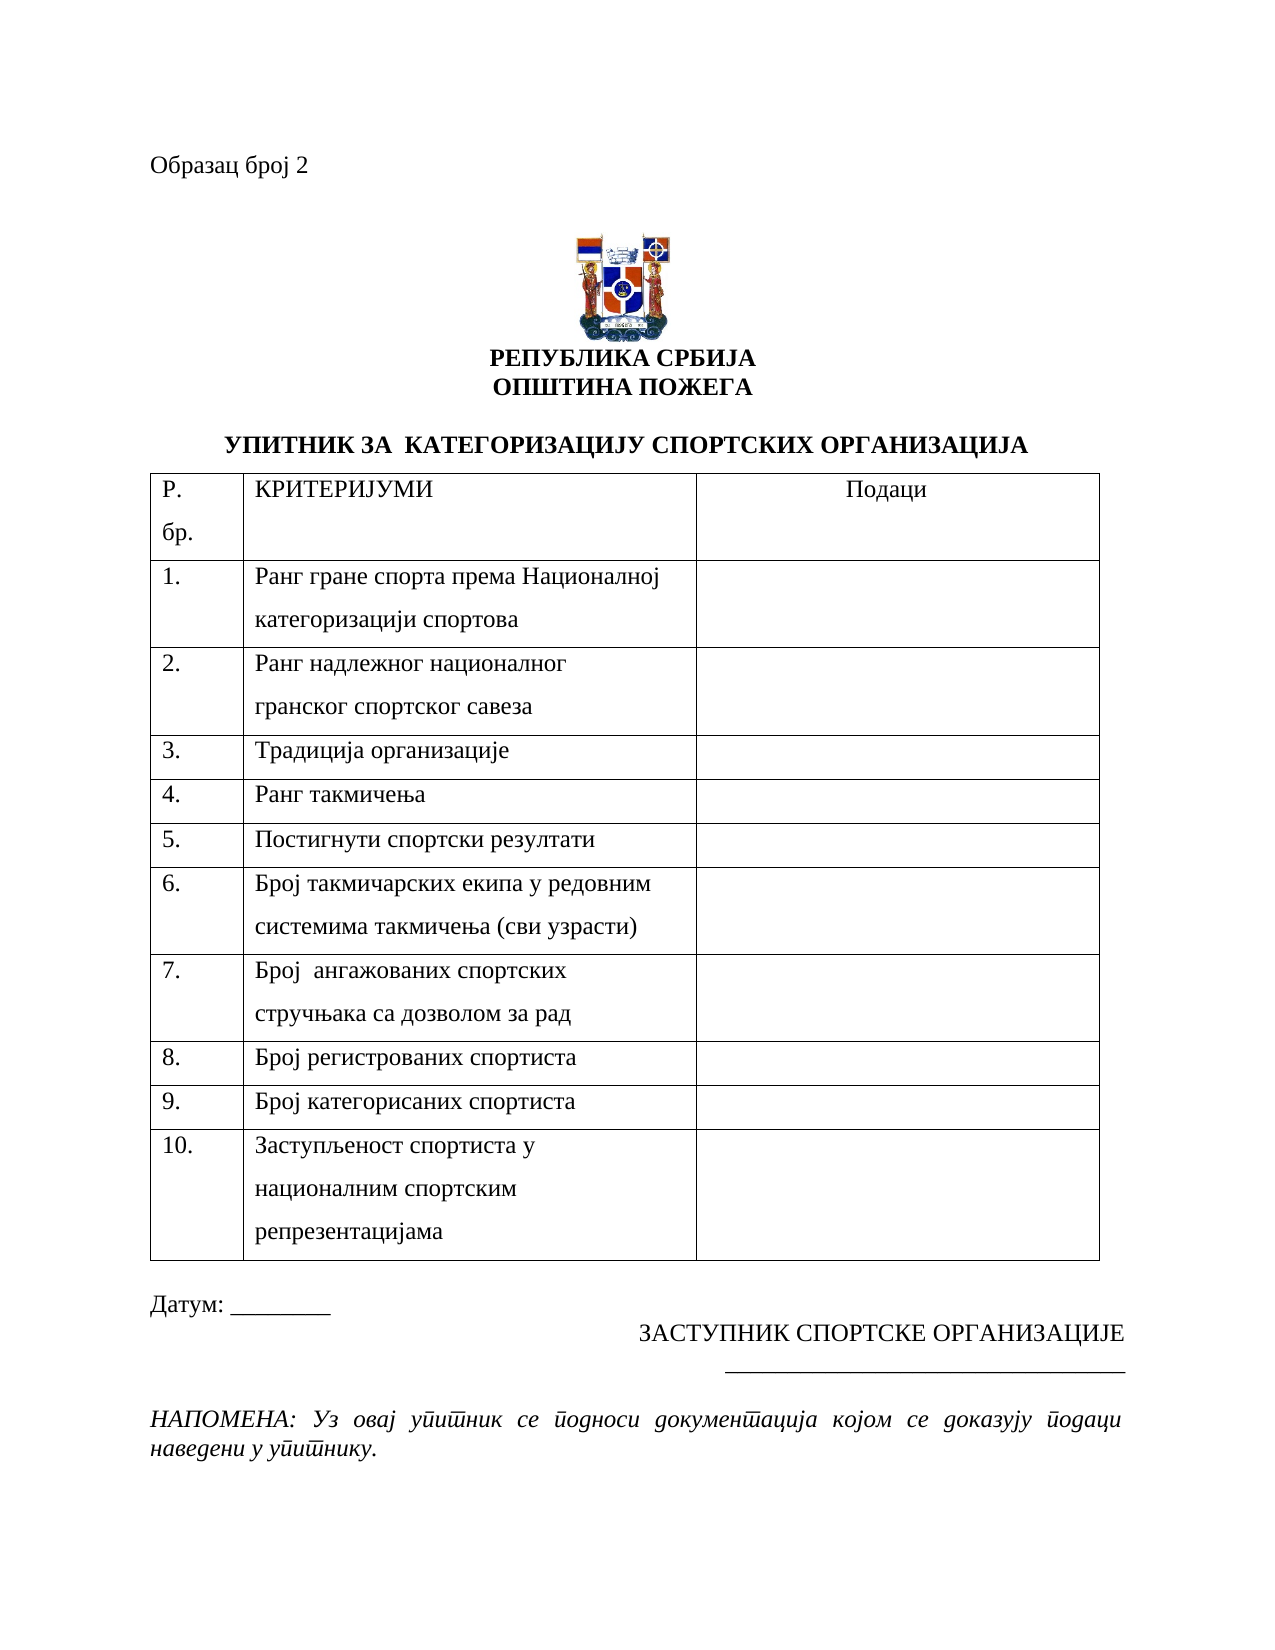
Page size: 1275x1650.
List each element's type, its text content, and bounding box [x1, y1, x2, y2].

table_cell [697, 780, 1099, 823]
picture [574, 232, 672, 344]
table_cell 2. [151, 648, 243, 734]
table_cell 5. [151, 824, 243, 867]
text УПИТНИК ЗА КАТЕГОРИЗАЦИЈУ СПОРТСКИХ ОРГАНИЗАЦИЈА [150, 430, 1102, 458]
text ________________________________ [150, 1347, 1125, 1376]
text РЕПУБЛИКА СРБИЈА [120, 343, 1125, 372]
text ОПШТИНА ПОЖЕГА [120, 372, 1125, 401]
text Образац број 2 [150, 150, 1075, 179]
table_cell Ранг надлежног националног гранског спортског савеза [244, 648, 696, 734]
table_cell [697, 1042, 1099, 1085]
table_cell [697, 561, 1099, 647]
table_cell 10. [151, 1130, 243, 1259]
text ЗАСТУПНИК СПОРТСКЕ ОРГАНИЗАЦИЈЕ [150, 1318, 1125, 1347]
table_cell Број такмичарских екипа у редовним системима такмичења (сви узрасти) [244, 868, 696, 954]
table_cell [697, 955, 1099, 1041]
table_cell [697, 868, 1099, 954]
table_cell 8. [151, 1042, 243, 1085]
table_cell [697, 824, 1099, 867]
table_cell [697, 736, 1099, 778]
text Датум: ________ [150, 1289, 1125, 1318]
table_cell Постигнути спортски резултати [244, 824, 696, 867]
table_cell Број категорисаних спортиста [244, 1086, 696, 1129]
table_cell 3. [151, 736, 243, 778]
table_cell 9. [151, 1086, 243, 1129]
table_cell Број регистрованих спортиста [244, 1042, 696, 1085]
table_cell [697, 1086, 1099, 1129]
table_cell Ранг гране спорта према Националној категоризацији спортова [244, 561, 696, 647]
table_cell Заступљеност спортиста у националним спортским репрезентацијама [244, 1130, 696, 1259]
table_cell [697, 648, 1099, 734]
table_cell Ранг такмичења [244, 780, 696, 823]
table_cell Традиција организације [244, 736, 696, 778]
table_cell 6. [151, 868, 243, 954]
table_cell 1. [151, 561, 243, 647]
table_header КРИТЕРИЈУМИ [244, 474, 696, 560]
table_cell Број ангажованих спортских стручњака са дозволом за рад [244, 955, 696, 1041]
table_cell [697, 1130, 1099, 1259]
text НАПОМЕНА: Уз овај упитник се подноси документација којом се доказују подаци наведени у упитнику. [150, 1404, 1125, 1462]
table_header Подаци [697, 474, 1099, 560]
table_cell 4. [151, 780, 243, 823]
table_header Р. бр. [151, 474, 243, 560]
table_cell 7. [151, 955, 243, 1041]
